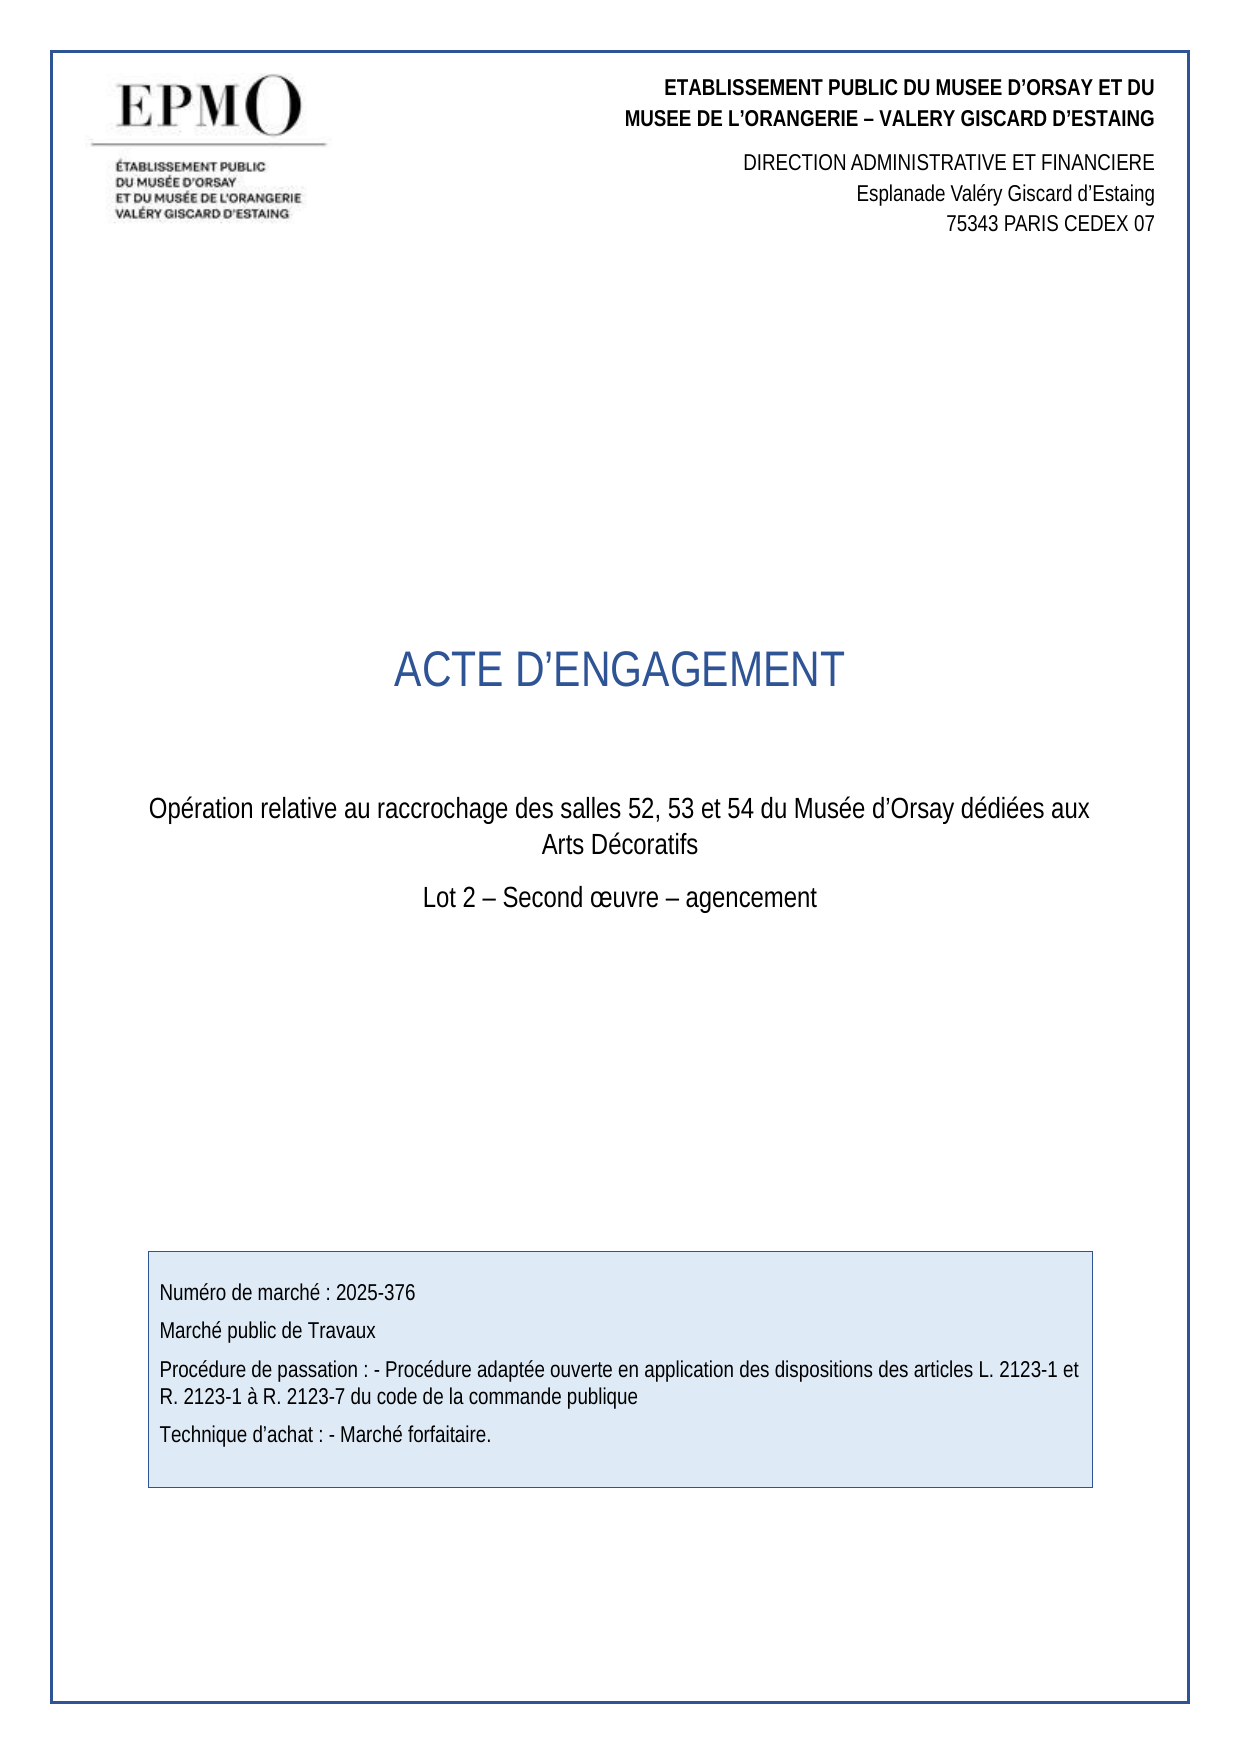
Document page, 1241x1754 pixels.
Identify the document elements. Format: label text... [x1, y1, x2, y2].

table_header Numéro de marché : 2025-376 Marché public de Procédure de passation : Technique d’achat : [149, 1252, 1092, 1487]
picture [84, 73, 346, 231]
text Lot 2 – Second œuvre – agencement [148, 880, 1093, 914]
text ACTE D’ENGAGEMENT [148, 640, 1093, 697]
text Opération relative au raccrochage des salles 52, 53 et 54 du Musée d’Orsay dédiées aux Arts Décoratifs [148, 791, 1093, 861]
